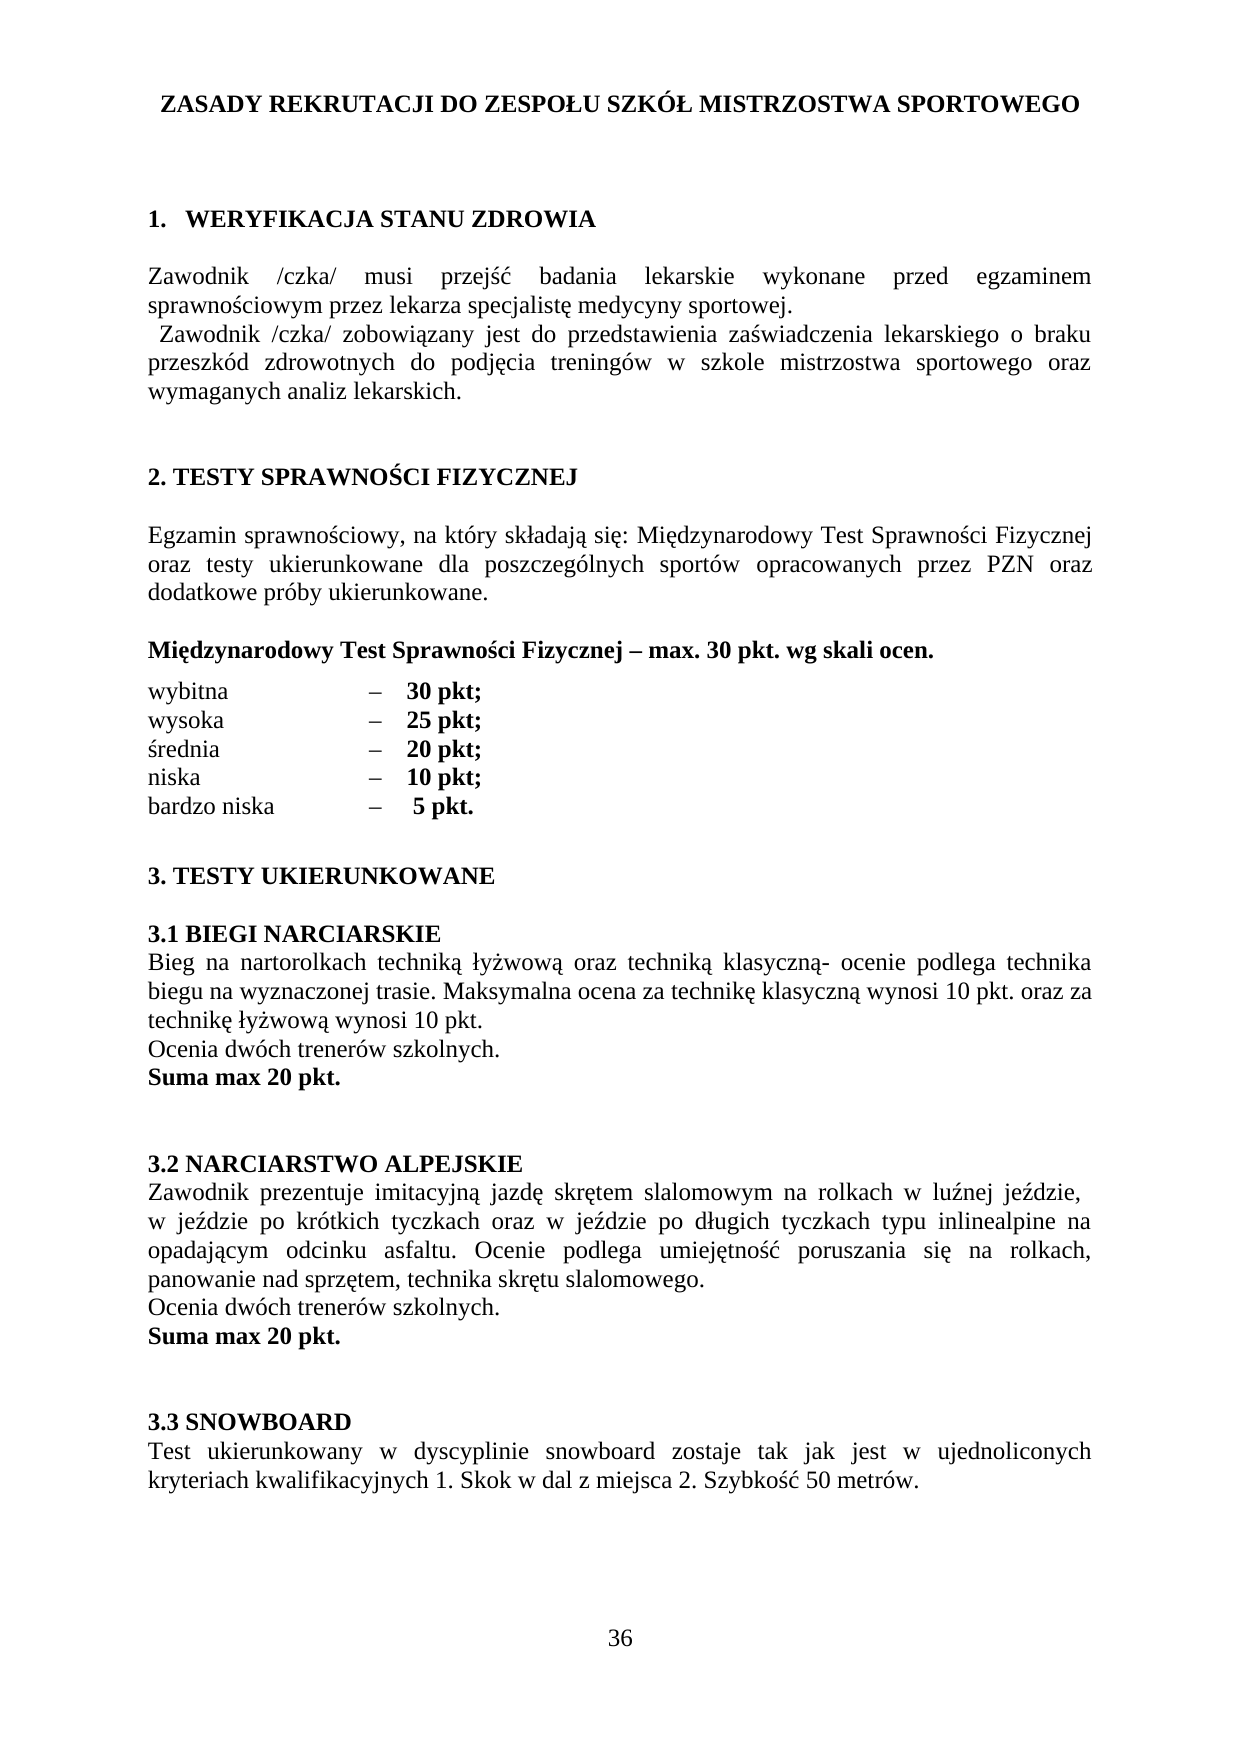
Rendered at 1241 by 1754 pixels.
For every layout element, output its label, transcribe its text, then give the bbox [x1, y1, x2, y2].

text bardzo niska – 5 pkt. [148, 791, 1092, 820]
list WERYFIKACJA STANU ZDROWIA [148, 204, 1092, 232]
text 3. TESTY UKIERUNKOWANE [148, 861, 1092, 890]
text Ocenia dwóch trenerów szkolnych. [148, 1292, 1092, 1321]
text Zawodnik /czka/ zobowiązany jest do przedstawienia zaświadczenia lekarskiego o braku przeszkód zdrowotnych do podjęcia treningów w szkole mistrzostwa sportowego oraz wymaganych analiz lekarskich. [148, 319, 1092, 405]
text Egzamin sprawnościowy, na który składają się: Międzynarodowy Test Sprawności Fizycznej oraz testy ukierunkowane dla poszczególnych sportów opracowanych przez PZN oraz dodatkowe próby ukierunkowane. [148, 520, 1092, 606]
text wybitna – 30 pkt; [148, 676, 1092, 705]
text Suma max 20 pkt. [148, 1321, 1092, 1350]
text 3.1 BIEGI NARCIARSKIE [148, 919, 1092, 947]
text Suma max 20 pkt. [148, 1062, 1092, 1091]
text Zawodnik /czka/ musi przejść badania lekarskie wykonane przed egzaminem sprawnościowym przez lekarza specjalistę medycyny sportowej. [148, 261, 1092, 319]
text Międzynarodowy Test Sprawności Fizycznej – max. 30 pkt. wg skali ocen. [148, 635, 1092, 664]
text 3.2 NARCIARSTWO ALPEJSKIE [148, 1149, 1092, 1177]
text 2. TESTY SPRAWNOŚCI FIZYCZNEJ [148, 462, 1092, 491]
text Test ukierunkowany w dyscyplinie snowboard zostaje tak jak jest w ujednoliconych kryteriach kwalifikacyjnych 1. Skok w dal z miejsca 2. Szybkość 50 metrów. [148, 1436, 1092, 1494]
text wysoka – 25 pkt; [148, 705, 1092, 734]
text Ocenia dwóch trenerów szkolnych. [148, 1034, 1092, 1062]
text Bieg na nartorolkach techniką łyżwową oraz techniką klasyczną- ocenie podlega technika biegu na wyznaczonej trasie. Maksymalna ocena za technikę klasyczną wynosi 10 pkt. oraz za technikę łyżwową wynosi 10 pkt. [148, 947, 1092, 1034]
text ZASADY REKRUTACJI DO ZESPOŁU SZKÓŁ MISTRZOSTWA SPORTOWEGO [148, 89, 1092, 117]
text niska – 10 pkt; [148, 762, 1092, 791]
text 3.3 SNOWBOARD [148, 1407, 1092, 1436]
text Zawodnik prezentuje imitacyjną jazdę skrętem slalomowym na rolkach w luźnej jeździe, w jeździe po krótkich tyczkach oraz w jeździe po długich tyczkach typu inlinealpine na opadającym odcinku asfaltu. Ocenie podlega umiejętność poruszania się na rolkach, panowanie nad sprzętem, technika skrętu slalomowego. [148, 1177, 1092, 1292]
text średnia – 20 pkt; [148, 734, 1092, 762]
